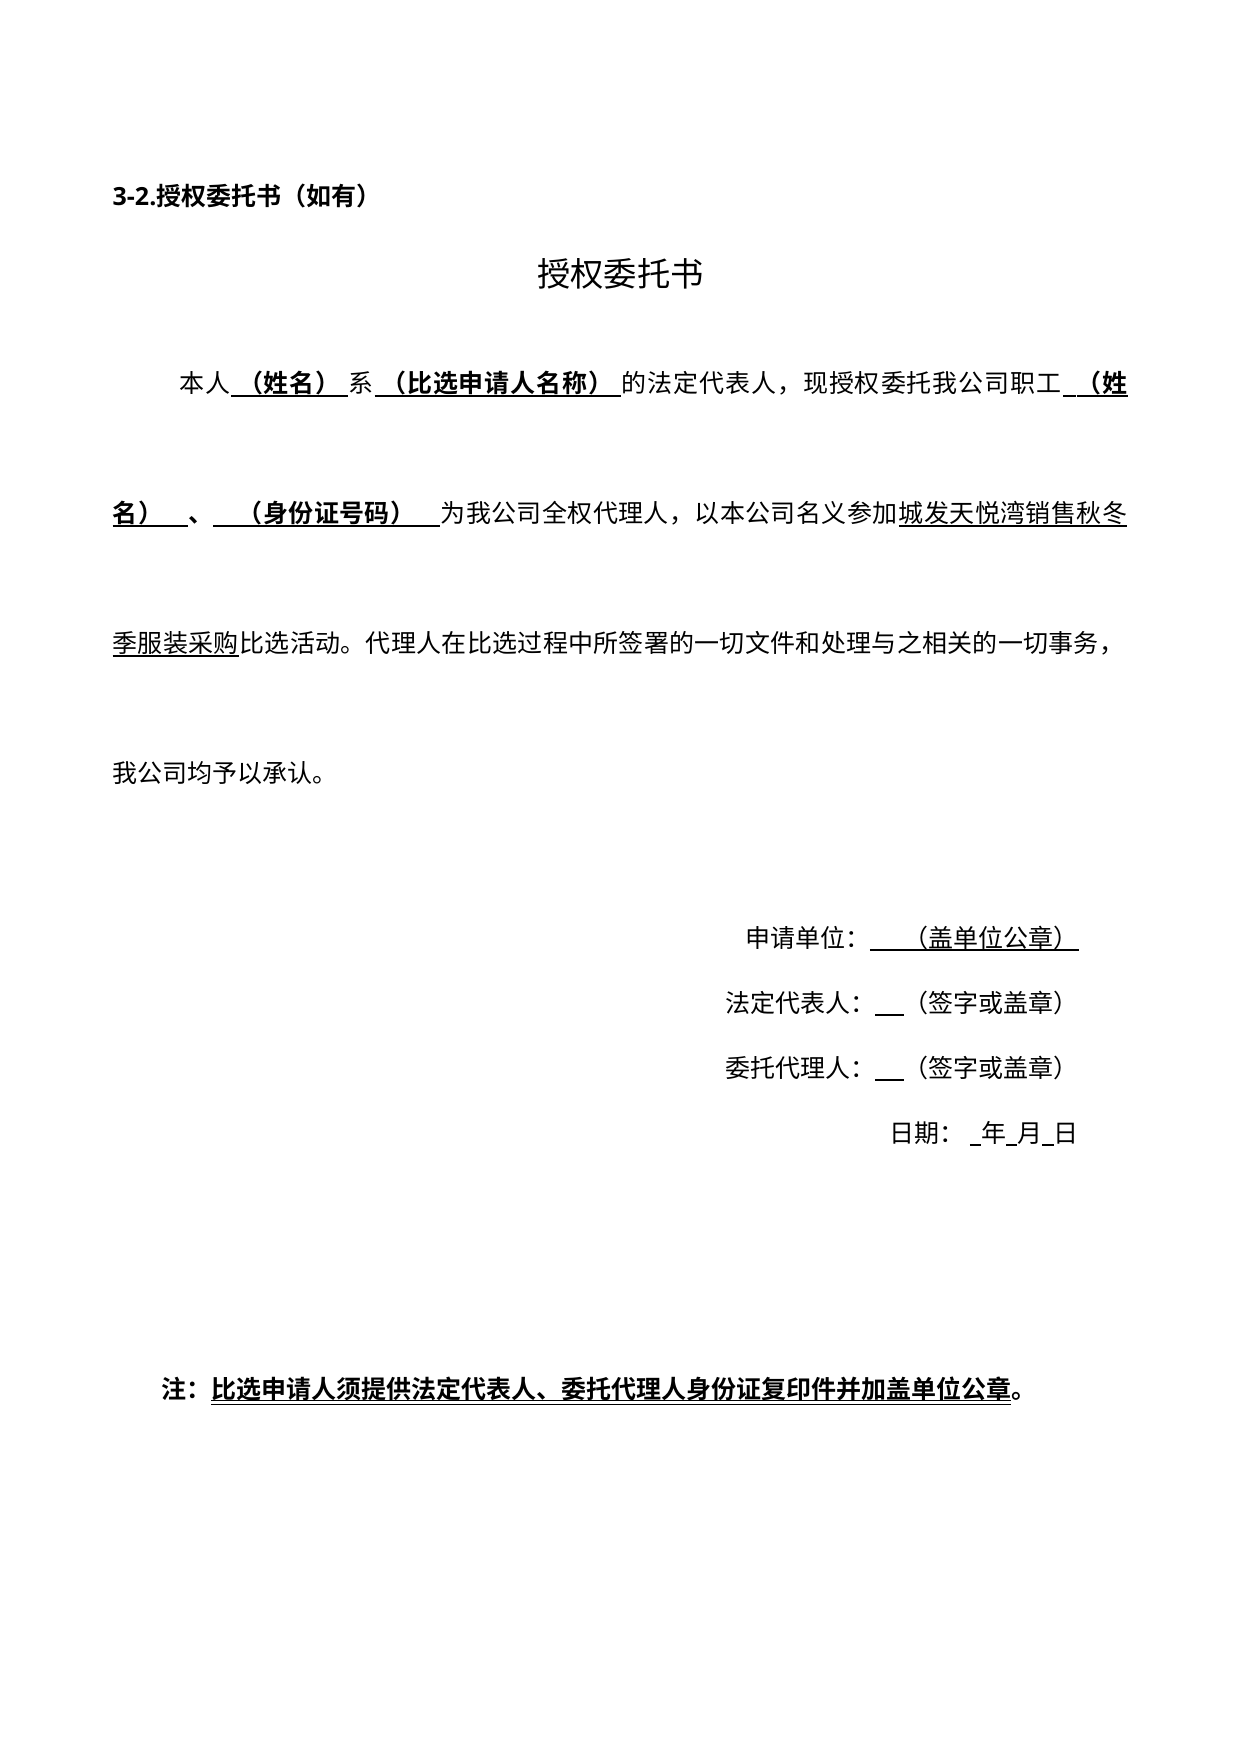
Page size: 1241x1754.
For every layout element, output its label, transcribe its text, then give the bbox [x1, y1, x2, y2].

text 法定代表人： （签字或盖章） [112, 969, 1078, 1034]
text 日期： 年 月 日 [112, 1099, 1078, 1164]
text 本人 （姓名） 系 （比选申请人名称） 的法定代表人，现授权委托我公司职工 （姓名） 、 （身份证号码） 为我公司全权代理人，以本公司名义参加城发天悦湾销售秋冬季服装采购比选活动。代理人在比选过程中所签署的一切文件和处理与之相关的一切事务，我公司均予以承认。 [112, 349, 1128, 804]
text 3-2.授权委托书（如有） [112, 162, 1128, 227]
text 授权委托书 [112, 239, 1128, 304]
text 委托代理人： （签字或盖章） [112, 1034, 1078, 1099]
text 申请单位： （盖单位公章） [112, 904, 1078, 969]
text 注：比选申请人须提供法定代表人、委托代理人身份证复印件并加盖单位公章。 [119, 1355, 1121, 1420]
